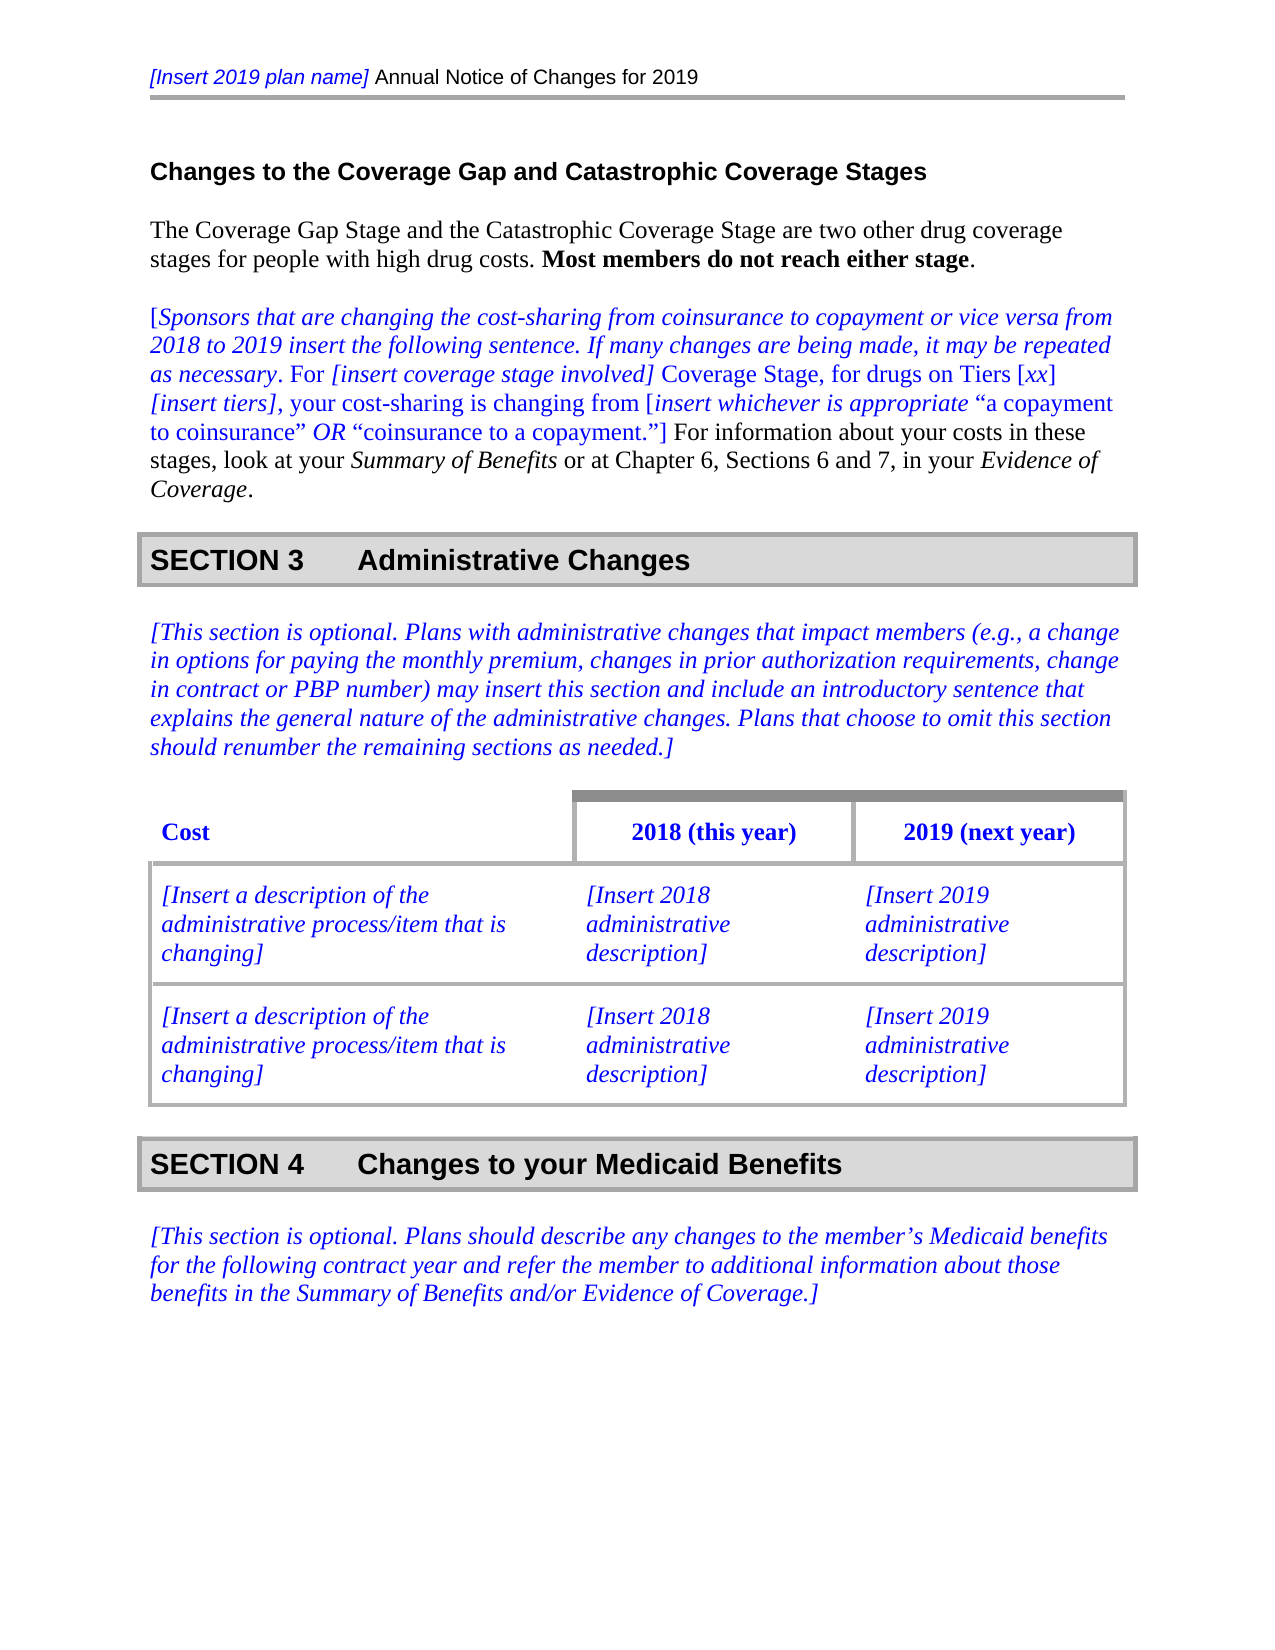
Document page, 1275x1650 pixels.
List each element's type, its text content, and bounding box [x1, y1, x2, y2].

table_header 2018 (this year) [577, 802, 851, 861]
text [Sponsors that are changing the cost-sharing from coinsurance to copayment or vice versa from 2018 to 2019 insert the following sentence. If many changes are being made, it may be repeated as necessary. For [insert coverage stage involved] Coverage Stage, for drugs on Tiers [xx] [insert tiers], your cost-sharing is changing from [insert whichever is appropriate “a copayment to coinsurance” OR “coinsurance to a copayment.”] For information about your costs in these stages, look at your Summary of Benefits or at Chapter 6, Sections 6 and 7, in your Evidence of Coverage. [150, 302, 1125, 503]
subtitle SECTION 3 Administrative Changes [142, 537, 1133, 583]
text The Coverage Gap Stage and the Catastrophic Coverage Stage are two other drug coverage stages for people with high drug costs. Most members do not reach either stage. [150, 215, 1125, 272]
table_cell [Insert 2018 administrative description] [575, 866, 853, 982]
table_cell [Insert 2019 administrative description] [854, 866, 1123, 982]
table_cell [Insert a description of the administrative process/item that is changing] [152, 862, 574, 982]
table_cell [Insert 2019 administrative description] [854, 986, 1123, 1103]
subtitle Changes to the Coverage Gap and Catastrophic Coverage Stages [150, 157, 1125, 186]
table_header Cost [150, 790, 572, 861]
table_cell [Insert 2018 administrative description] [575, 986, 853, 1103]
text [This section is optional. Plans should describe any changes to the member’s Medicaid benefits for the following contract year and refer the member to additional information about those benefits in the Summary of Benefits and/or Evidence of Coverage.] [150, 1221, 1125, 1307]
subtitle SECTION 4 Changes to your Medicaid Benefits [142, 1141, 1133, 1187]
table_header 2019 (next year) [856, 802, 1123, 861]
table_cell [Insert a description of the administrative process/item that is changing] [152, 983, 574, 1103]
text [This section is optional. Plans with administrative changes that impact members (e.g., a change in options for paying the monthly premium, changes in prior authorization requirements, change in contract or PBP number) may insert this section and include an introductory sentence that explains the general nature of the administrative changes. Plans that choose to omit this section should renumber the remaining sections as needed.] [150, 617, 1125, 760]
